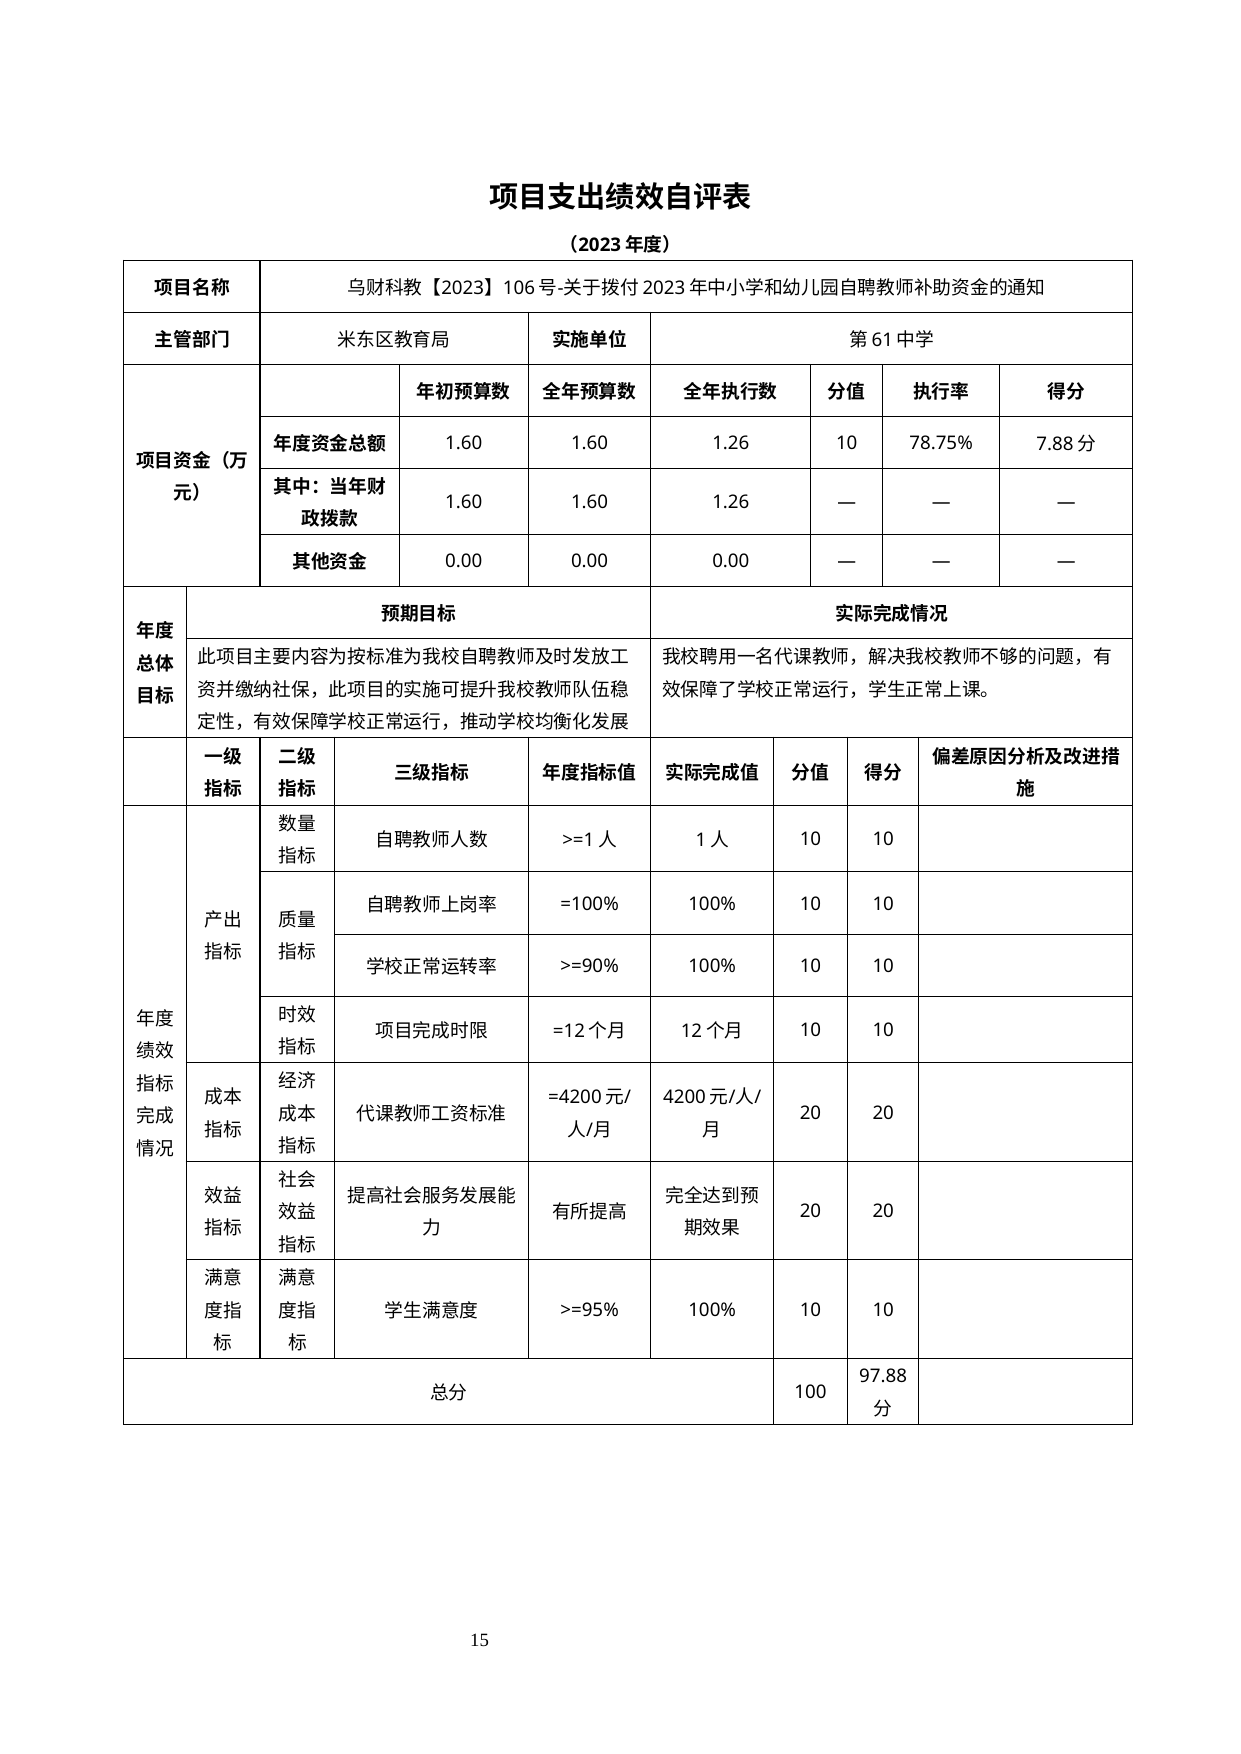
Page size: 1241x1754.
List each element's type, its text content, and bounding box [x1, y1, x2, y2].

table_cell 总分 [124, 1359, 773, 1424]
table_cell 此项目主要内容为按标准为我校自聘教师及时发放工资并缴纳社保，此项目的实施可提升我校教师队伍稳定性，有效保障学校正常运行，推动学校均衡化发展 [187, 639, 650, 737]
table_cell 分值 [811, 365, 882, 416]
table_cell [919, 1260, 1132, 1358]
table_cell 1.60 [529, 469, 650, 534]
text 项目支出绩效自评表 [187, 162, 1053, 227]
table_cell 年度总体目标 [124, 587, 186, 737]
table_cell [919, 935, 1132, 996]
table_cell 10 [774, 997, 847, 1062]
table_cell — [1000, 469, 1132, 534]
table_cell 100% [651, 872, 773, 933]
table_cell 自聘教师上岗率 [335, 872, 528, 933]
table_cell 0.00 [529, 535, 650, 586]
table_cell 分值 [774, 738, 847, 805]
table_cell =4200元/人/月 [529, 1063, 650, 1161]
table_cell 1.60 [400, 469, 528, 534]
table_cell 0.00 [651, 535, 810, 586]
table_cell 得分 [1000, 365, 1132, 416]
table_cell 97.88分 [848, 1359, 918, 1424]
table_cell 全年执行数 [651, 365, 810, 416]
table_cell 经济成本指标 [261, 1063, 334, 1161]
table_cell 10 [848, 997, 918, 1062]
table_cell 20 [774, 1162, 847, 1259]
table_cell >=95% [529, 1260, 650, 1358]
table_cell 10 [774, 872, 847, 933]
table_cell 20 [774, 1063, 847, 1161]
table_cell 我校聘用一名代课教师，解决我校教师不够的问题，有效保障了学校正常运行，学生正常上课。 [651, 639, 1132, 737]
table_cell 年度资金总额 [261, 417, 399, 468]
table_cell [919, 872, 1132, 933]
table_cell 主管部门 [124, 313, 259, 364]
table_cell 成本指标 [187, 1063, 259, 1161]
table_cell 10 [774, 1260, 847, 1358]
table_cell 10 [774, 806, 847, 871]
table_cell 20 [848, 1162, 918, 1259]
text （2023年度） [187, 227, 1053, 259]
table_cell =100% [529, 872, 650, 933]
table_cell 满意度指标 [261, 1260, 334, 1358]
table_cell 预期目标 [187, 587, 650, 638]
table_header 乌财科教【2023】106号-关于拨付2023年中小学和幼儿园自聘教师补助资金的通知 [261, 261, 1132, 312]
table_cell — [883, 535, 999, 586]
table_cell 年度指标值 [529, 738, 650, 805]
table_cell 学校正常运转率 [335, 935, 528, 996]
table_cell 全年预算数 [529, 365, 650, 416]
table_cell [919, 806, 1132, 871]
table_cell [124, 738, 186, 805]
table_cell 得分 [848, 738, 918, 805]
table_cell 0.00 [400, 535, 528, 586]
table_cell 年度绩效指标完成情况 [124, 806, 186, 1358]
table_cell 1.60 [529, 417, 650, 468]
table_cell 100% [651, 1260, 773, 1358]
table_cell 提高社会服务发展能力 [335, 1162, 528, 1259]
table_cell 数量指标 [261, 806, 334, 871]
table_cell 1.26 [651, 469, 810, 534]
table_cell 效益指标 [187, 1162, 259, 1259]
table_cell 20 [848, 1063, 918, 1161]
table_cell 偏差原因分析及改进措施 [919, 738, 1132, 805]
table_cell 1人 [651, 806, 773, 871]
table_cell >=90% [529, 935, 650, 996]
table_cell 7.88分 [1000, 417, 1132, 468]
table_cell 自聘教师人数 [335, 806, 528, 871]
table_cell 时效指标 [261, 997, 334, 1062]
table_cell 项目资金（万元） [124, 365, 259, 586]
table_cell — [811, 469, 882, 534]
table_cell — [883, 469, 999, 534]
table_cell 10 [774, 935, 847, 996]
table_cell 满意度指标 [187, 1260, 259, 1358]
table_cell 12个月 [651, 997, 773, 1062]
table_cell 学生满意度 [335, 1260, 528, 1358]
table_cell [919, 997, 1132, 1062]
table_cell 10 [848, 806, 918, 871]
table_cell 社会效益指标 [261, 1162, 334, 1259]
table_cell 其中：当年财政拨款 [261, 469, 399, 534]
table_cell 代课教师工资标准 [335, 1063, 528, 1161]
table_cell 三级指标 [335, 738, 528, 805]
table_cell 其他资金 [261, 535, 399, 586]
table_cell 100 [774, 1359, 847, 1424]
table_cell 1.60 [400, 417, 528, 468]
table_cell 项目完成时限 [335, 997, 528, 1062]
table_cell 年初预算数 [400, 365, 528, 416]
table_cell — [1000, 535, 1132, 586]
table_cell 实际完成情况 [651, 587, 1132, 638]
table_cell 实际完成值 [651, 738, 773, 805]
table_header 项目名称 [124, 261, 259, 312]
table_cell =12个月 [529, 997, 650, 1062]
table_cell 有所提高 [529, 1162, 650, 1259]
table_cell [919, 1359, 1132, 1424]
table_cell >=1人 [529, 806, 650, 871]
table_cell 10 [848, 872, 918, 933]
table_cell 产出指标 [187, 806, 259, 1062]
table_cell 二级指标 [261, 738, 334, 805]
table_cell [261, 365, 399, 416]
table_cell 米东区教育局 [261, 313, 528, 364]
table_cell 完全达到预期效果 [651, 1162, 773, 1259]
table_cell 100% [651, 935, 773, 996]
table_cell 实施单位 [529, 313, 650, 364]
table_cell 质量指标 [261, 872, 334, 996]
table_cell [919, 1063, 1132, 1161]
table_cell 78.75% [883, 417, 999, 468]
table_cell 10 [848, 1260, 918, 1358]
table_cell — [811, 535, 882, 586]
table_cell 1.26 [651, 417, 810, 468]
table_cell 10 [811, 417, 882, 468]
table_cell 4200元/人/月 [651, 1063, 773, 1161]
table_cell 执行率 [883, 365, 999, 416]
table_cell 第61中学 [651, 313, 1132, 364]
table_cell [919, 1162, 1132, 1259]
table_cell 一级指标 [187, 738, 259, 805]
table_cell 10 [848, 935, 918, 996]
